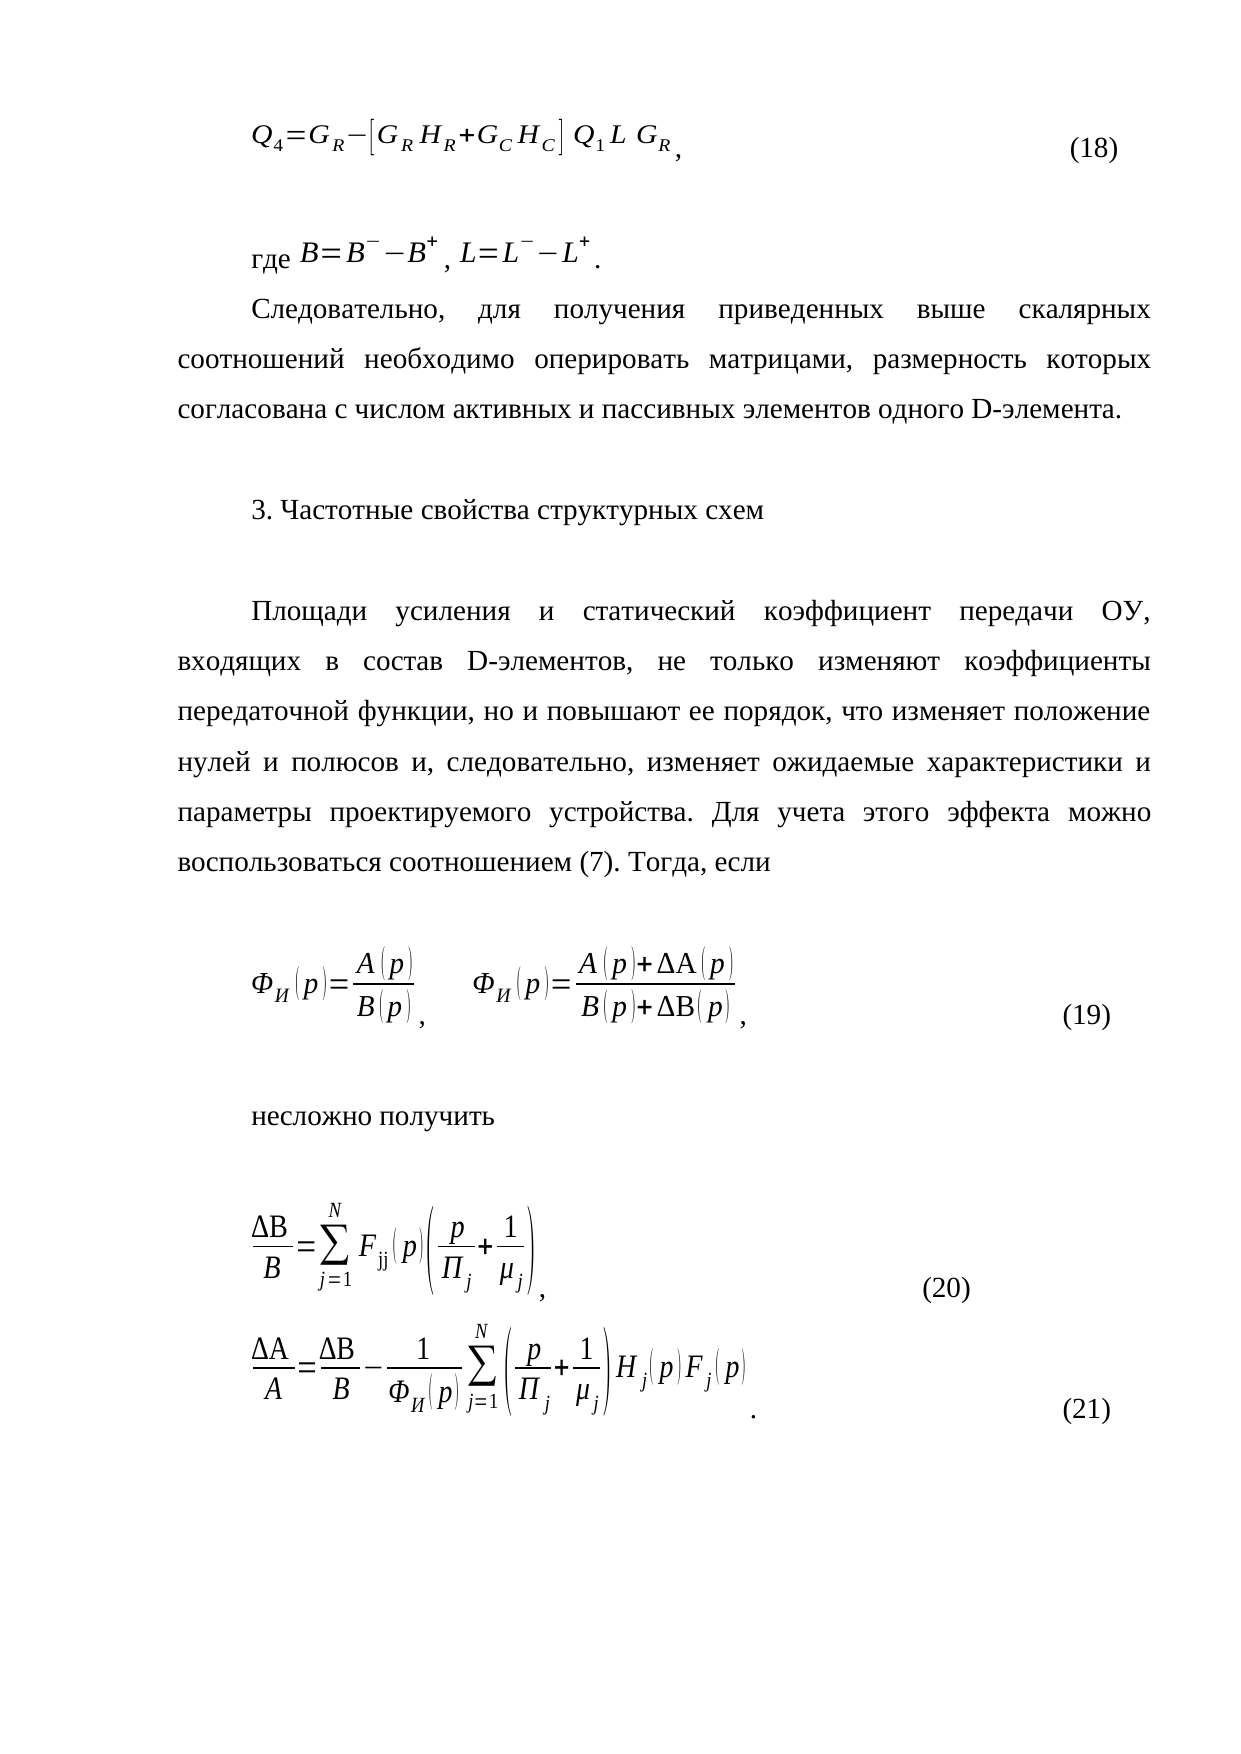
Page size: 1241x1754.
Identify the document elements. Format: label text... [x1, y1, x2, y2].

text , , (19) [177, 945, 1152, 1031]
text 3. Частотные свойства структурных схем [177, 492, 1152, 526]
text . (21) [177, 1320, 1152, 1425]
text , (20) [177, 1199, 1152, 1303]
text Площади усиления и статический коэффициент передачи ОУ, входящих в состав D-элементов, не только изменяют коэффициенты передаточной функции, но и повышают ее порядок, что изменяет положение нулей и полюсов и, следовательно, изменяет ожидаемые характеристики и параметры проектируемого устройства. Для учета этого эффекта можно воспользоваться соотношением (7). Тогда, если [177, 593, 1152, 878]
text где , . [177, 231, 1152, 274]
text несложно получить [177, 1098, 1152, 1132]
text Следовательно, для получения приведенных выше скалярных соотношений необходимо оперировать матрицами, размерность которых согласована с числом активных и пассивных элементов одного D-элемента. [177, 291, 1152, 425]
text , (18) [177, 118, 1152, 163]
